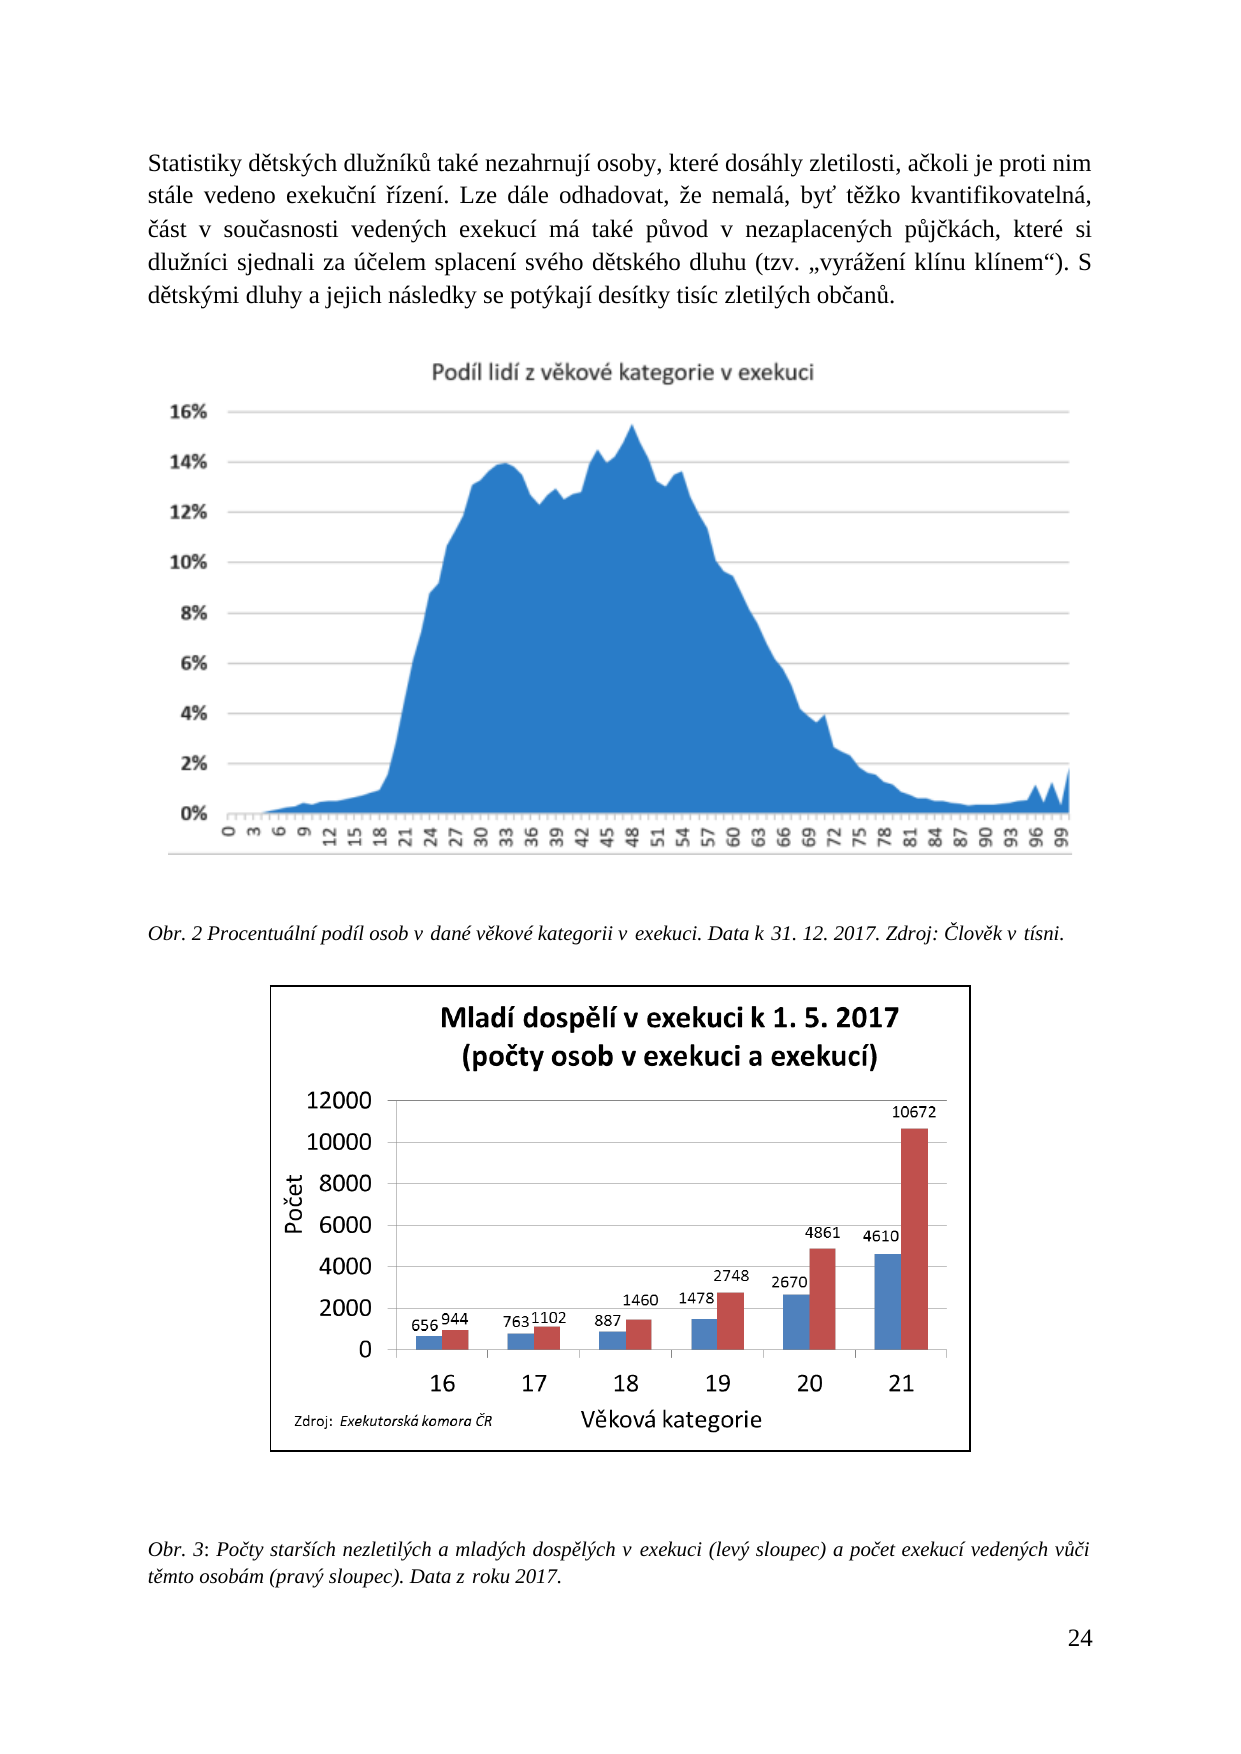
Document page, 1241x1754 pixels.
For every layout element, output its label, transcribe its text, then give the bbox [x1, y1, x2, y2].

picture [168, 353, 1073, 855]
text Obr. 3: Počty starších nezletilých a mladých dospělých v exekuci (levý sloupec) a počet exekucí vedených vůči těmto osobám (pravý sloupec). Data z roku 2017. [148, 1537, 1093, 1588]
text Statistiky dětských dlužníků také nezahrnují osoby, které dosáhly zletilosti, ačkoli je proti nim stále vedeno exekuční řízení. Lze dále odhadovat, že nemalá, byť těžko kvantifikovatelná, část v současnosti vedených exekucí má také původ v nezaplacených půjčkách, které si dlužníci sjednali za účelem splacení svého dětského dluhu (tzv. „vyrážení klínu klínem“). S dětskými dluhy a jejich následky se potýkají desítky tisíc zletilých občanů. [148, 148, 1093, 308]
picture [271, 987, 969, 1450]
text Obr. 2 Procentuální podíl osob v dané věkové kategorii v exekuci. Data k 31. 12. 2017. Zdroj: Člověk v tísni. [148, 921, 1093, 945]
